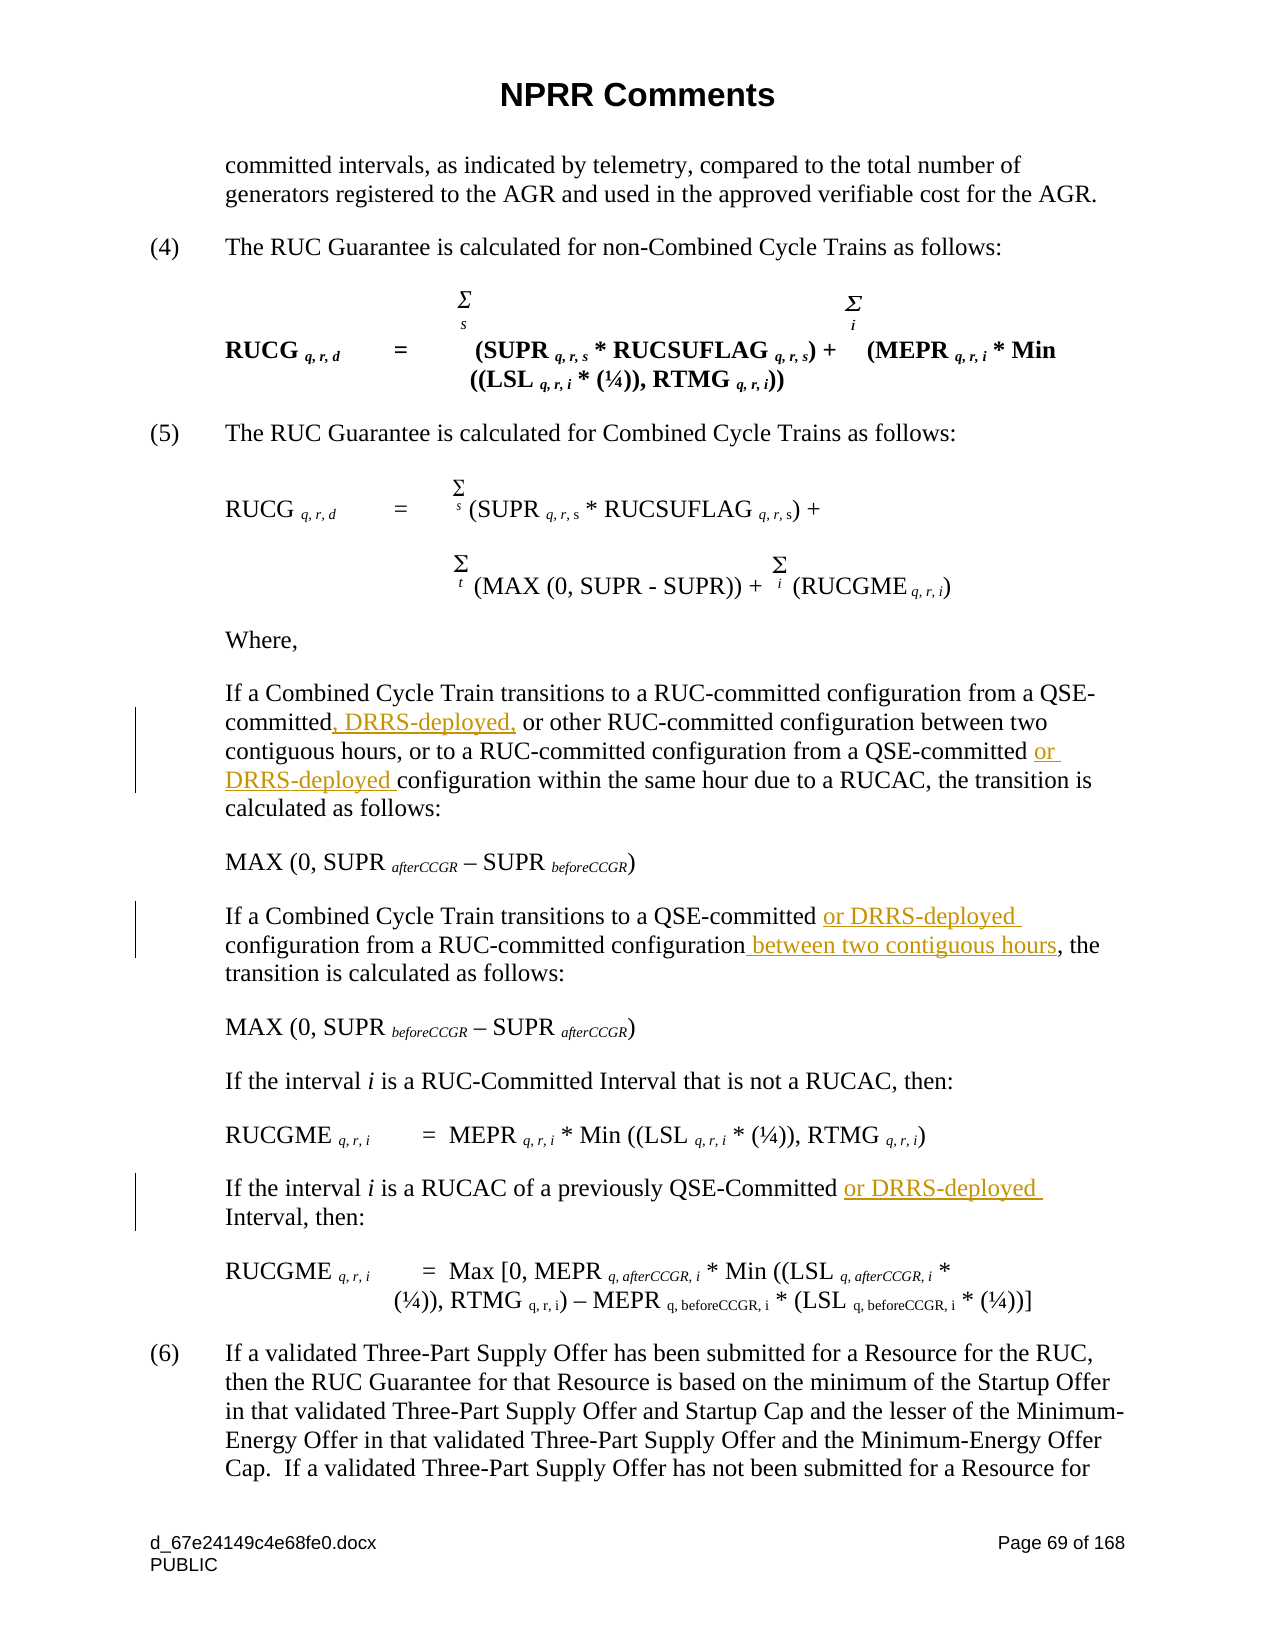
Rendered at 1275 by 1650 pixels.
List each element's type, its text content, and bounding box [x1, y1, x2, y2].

text RUCG q, r, d = (SUPR q, r, s * RUCSUFLAG q, r, s) + (MEPR q, r, i * Min ((LSL q, r, i * (¼)), RTMG q, r, i)) [225, 286, 1125, 393]
text RUCGME q, r, i = MEPR q, r, i * Min ((LSL q, r, i * (¼)), RTMG q, r, i) [225, 1120, 1125, 1148]
text Where, [150, 625, 1125, 653]
text If the interval i is a RUCAC of a previously QSE-Committed Interval, then: [225, 1173, 1125, 1231]
text (¼)), RTMG q, r, i) – MEPR q, beforeCCGR, i * (LSL q, beforeCCGR, i * (¼))] [225, 1285, 1125, 1313]
text (5) The RUC Guarantee is calculated for Combined Cycle Trains as follows: [150, 418, 1125, 447]
text If a Combined Cycle Train transitions to a QSE-committed configuration from a RUC-committed configuration, the transition is calculated as follows: [150, 901, 1125, 987]
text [150, 1338, 1125, 1482]
text If a Combined Cycle Train transitions to a RUC-committed configuration from a QSE-committed or other RUC-committed configuration between two contiguous hours, or to a RUC-committed configuration from a QSE-committed configuration within the same hour due to a RUCAC, the transition is calculated as follows: [150, 678, 1125, 822]
text MAX (0, SUPR beforeCCGR – SUPR afterCCGR) [225, 1012, 1125, 1041]
text RUCG q, r, d = (SUPR q, r, s * RUCSUFLAG q, r, s) + [225, 472, 1125, 522]
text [150, 150, 1125, 207]
text MAX (0, SUPR afterCCGR – SUPR beforeCCGR) [225, 847, 1125, 876]
text RUCGME q, r, i = Max [0, MEPR q, afterCCGR, i * Min ((LSL q, afterCCGR, i * [225, 1256, 1125, 1285]
text If the interval i is a RUC-Committed Interval that is not a RUCAC, then: [225, 1066, 1125, 1095]
text (MAX (0, SUPR - SUPR)) + (RUCGME q, r, i) [225, 547, 1125, 600]
text (4) The RUC Guarantee is calculated for non-Combined Cycle Trains as follows: [150, 232, 1125, 261]
